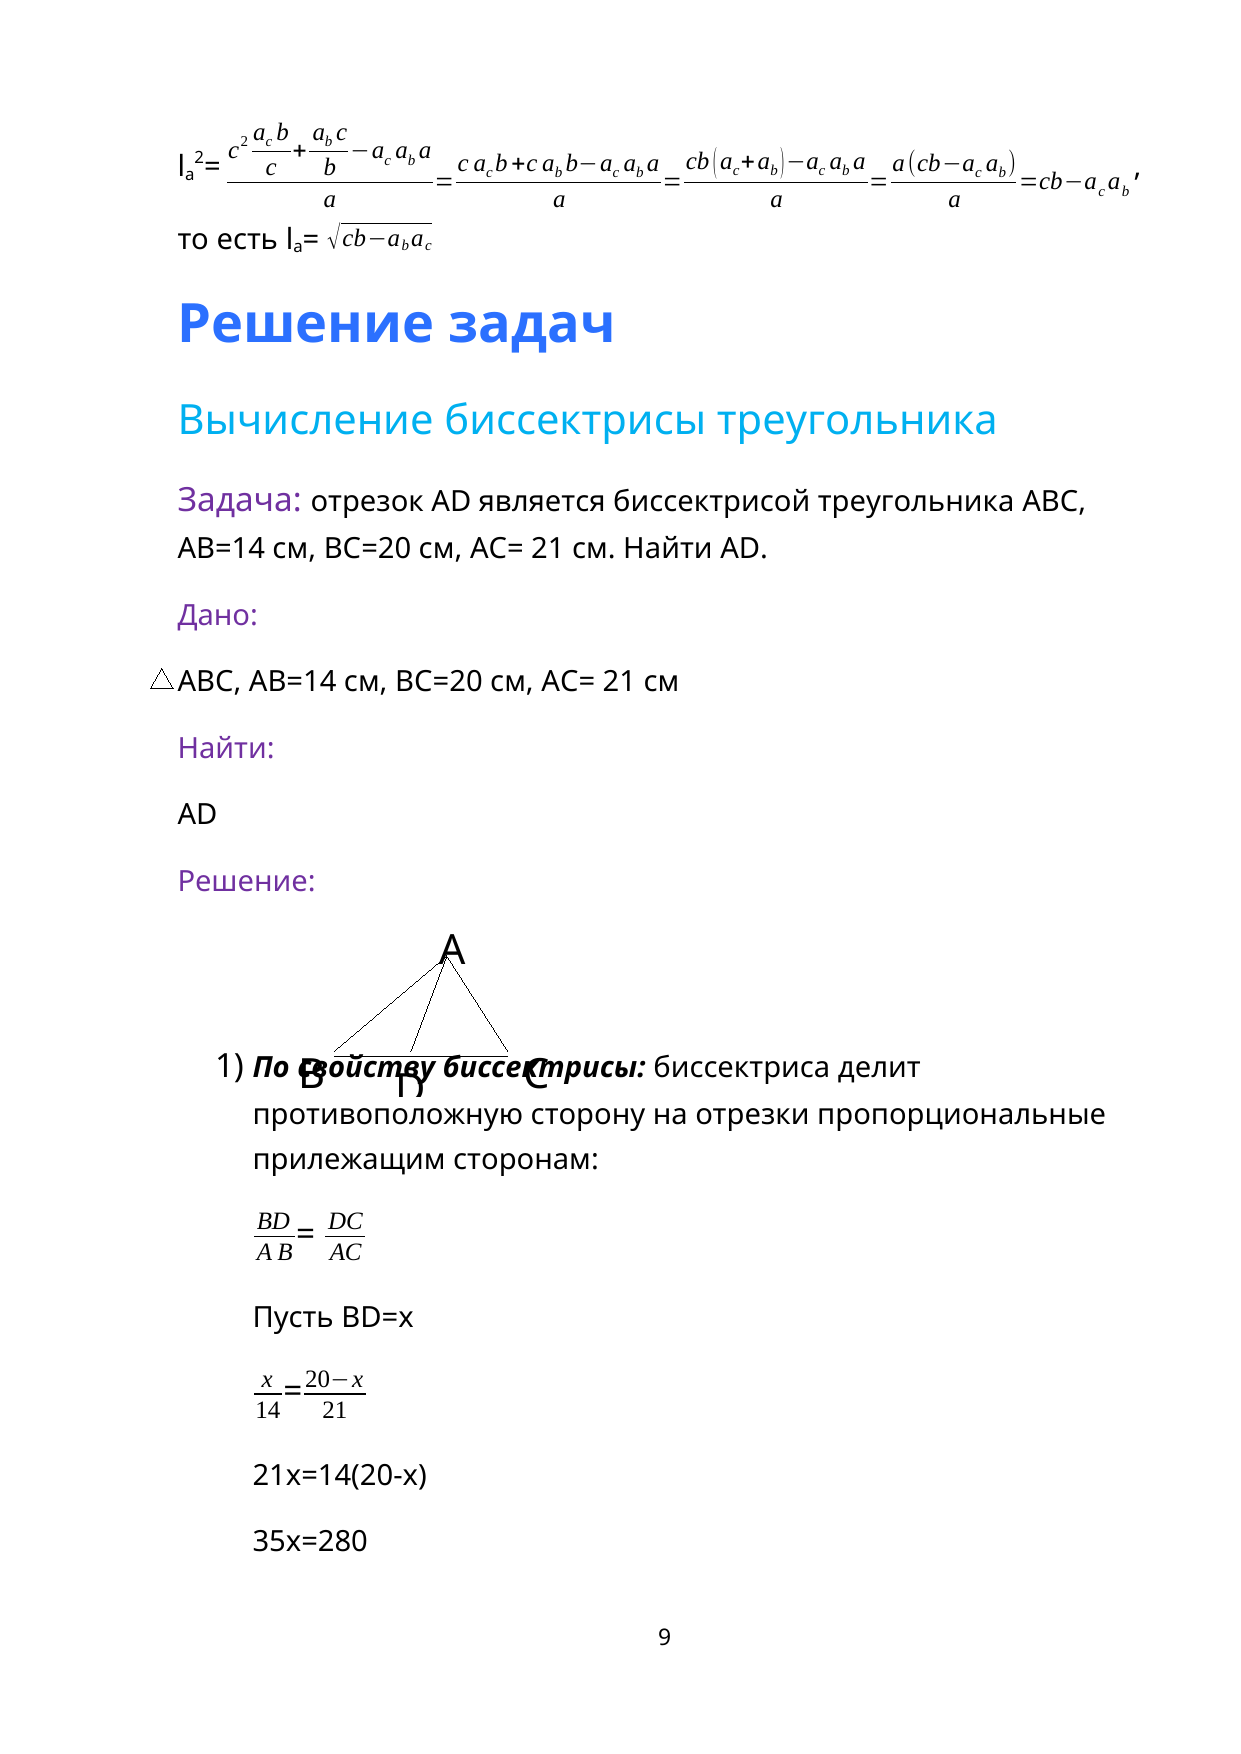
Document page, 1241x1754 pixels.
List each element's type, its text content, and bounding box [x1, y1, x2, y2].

list = [252, 1205, 1152, 1269]
text Вычисление биссектрисы треугольника [177, 390, 1152, 447]
text Найти: [177, 727, 1152, 767]
list = [252, 1363, 1152, 1426]
text Решение: [177, 860, 1152, 899]
text la2= , то есть la= [177, 118, 1152, 258]
text Дано: [177, 594, 1152, 634]
list 21x=14(20-x) [252, 1454, 1152, 1494]
text Решение задач [177, 284, 1152, 358]
text ABC, AB=14 см, BC=20 см, AC= 21 см [177, 660, 1152, 700]
list Пусть BD=x [252, 1296, 1152, 1336]
text Задача: отрезок AD является биссектрисой треугольника ABC, AB=14 см, BC=20 см, AC= 21 см. Найти AD. [177, 476, 1152, 567]
list По свойству биссектрисы: биссектриса делит противоположную сторону на отрезки пропорциональные прилежащим сторонам: [215, 1042, 1152, 1178]
list 35x=280 [252, 1520, 1152, 1560]
text AD [177, 793, 1152, 833]
